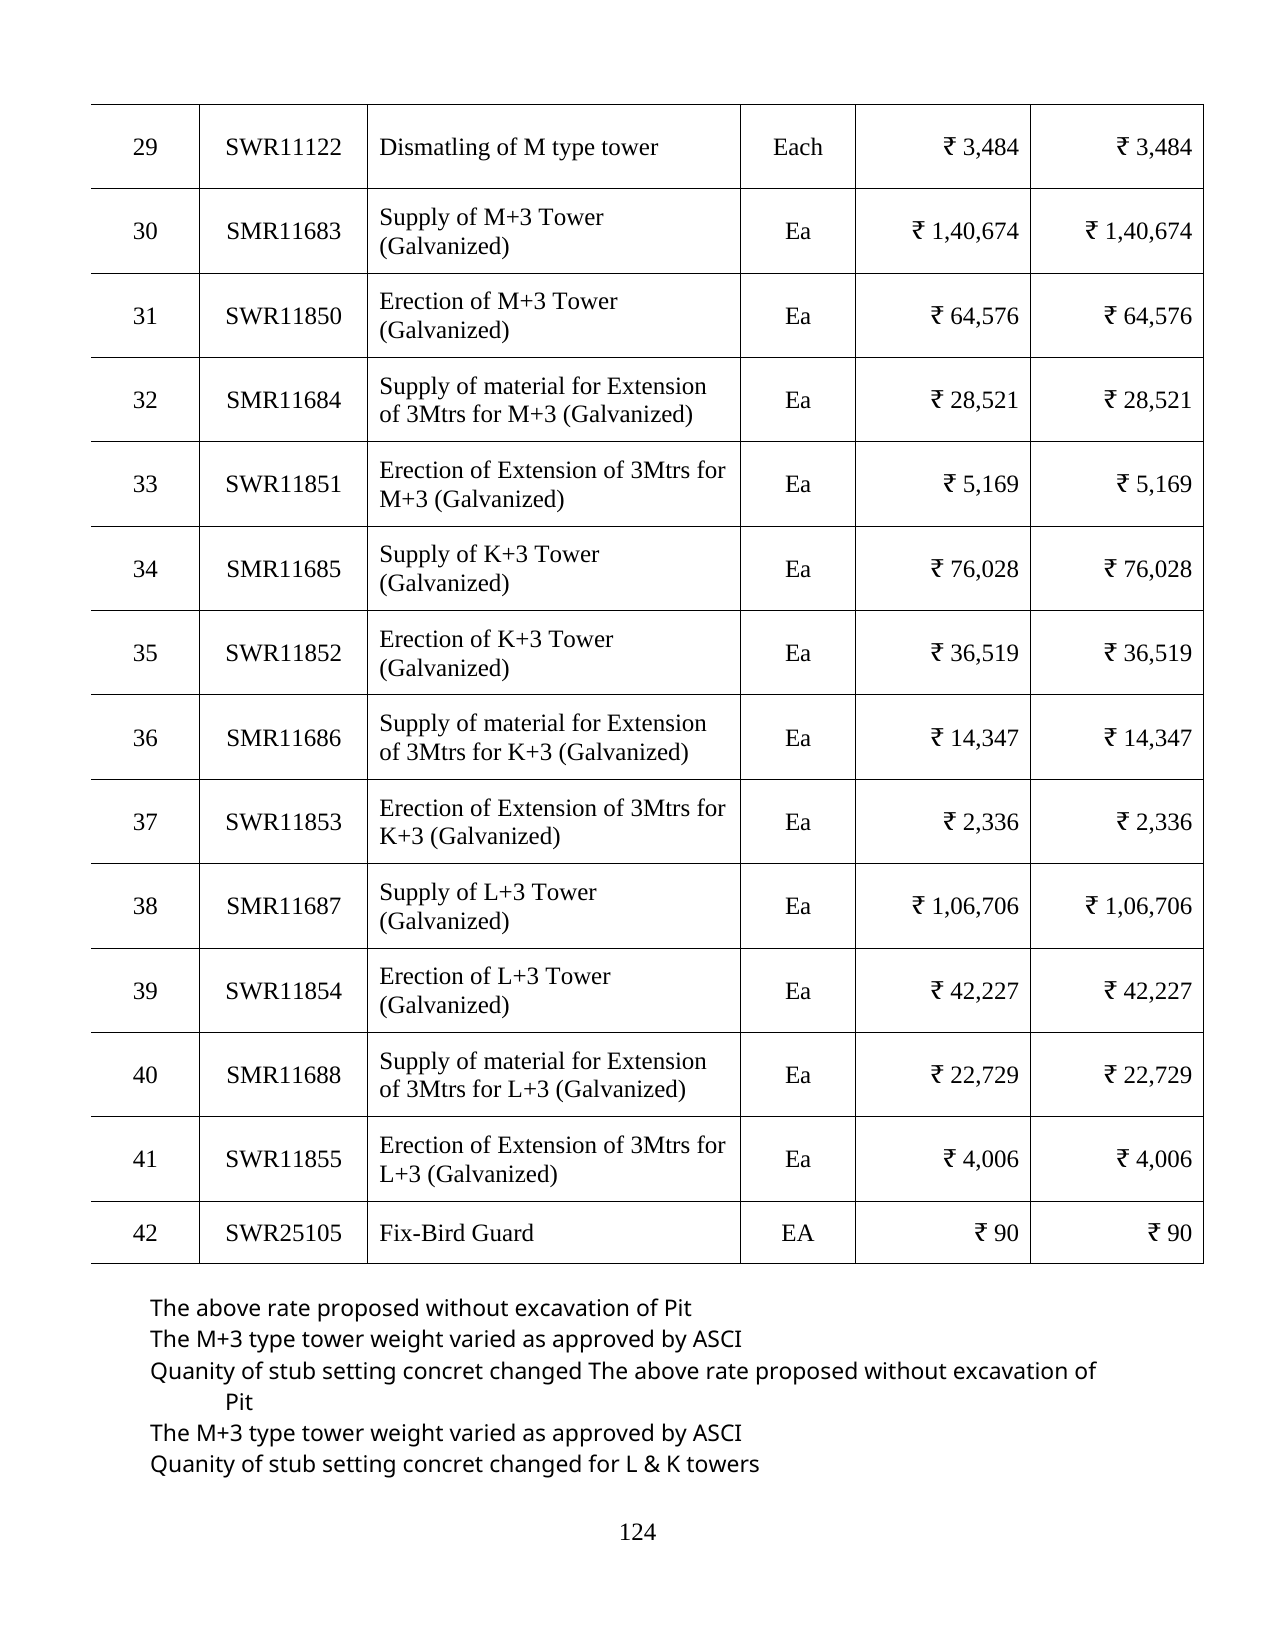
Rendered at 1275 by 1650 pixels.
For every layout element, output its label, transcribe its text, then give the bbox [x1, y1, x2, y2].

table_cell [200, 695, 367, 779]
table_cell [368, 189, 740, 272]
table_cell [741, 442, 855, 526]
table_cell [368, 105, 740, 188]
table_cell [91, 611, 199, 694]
text The M+3 type tower weight varied as approved by ASCI [150, 1417, 1125, 1448]
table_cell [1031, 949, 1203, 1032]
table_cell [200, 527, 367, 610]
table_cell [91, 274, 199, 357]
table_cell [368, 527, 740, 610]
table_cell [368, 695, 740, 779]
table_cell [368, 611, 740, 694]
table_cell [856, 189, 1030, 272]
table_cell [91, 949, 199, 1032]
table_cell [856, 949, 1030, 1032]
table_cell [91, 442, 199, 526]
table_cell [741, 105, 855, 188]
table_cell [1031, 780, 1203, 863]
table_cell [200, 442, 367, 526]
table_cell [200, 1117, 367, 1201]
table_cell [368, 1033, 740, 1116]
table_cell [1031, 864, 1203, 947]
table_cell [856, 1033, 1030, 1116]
text Quanity of stub setting concret changed for L & K towers [150, 1448, 1125, 1480]
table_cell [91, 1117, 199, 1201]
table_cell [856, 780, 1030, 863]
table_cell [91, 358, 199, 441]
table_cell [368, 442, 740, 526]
text The M+3 type tower weight varied as approved by ASCI [150, 1323, 1125, 1355]
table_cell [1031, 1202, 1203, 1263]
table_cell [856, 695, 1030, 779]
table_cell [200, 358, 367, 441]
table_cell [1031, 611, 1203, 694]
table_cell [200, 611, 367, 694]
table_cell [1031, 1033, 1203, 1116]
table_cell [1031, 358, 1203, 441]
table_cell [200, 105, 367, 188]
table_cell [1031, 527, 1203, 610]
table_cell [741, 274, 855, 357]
text The above rate proposed without excavation of Pit [150, 1292, 1125, 1323]
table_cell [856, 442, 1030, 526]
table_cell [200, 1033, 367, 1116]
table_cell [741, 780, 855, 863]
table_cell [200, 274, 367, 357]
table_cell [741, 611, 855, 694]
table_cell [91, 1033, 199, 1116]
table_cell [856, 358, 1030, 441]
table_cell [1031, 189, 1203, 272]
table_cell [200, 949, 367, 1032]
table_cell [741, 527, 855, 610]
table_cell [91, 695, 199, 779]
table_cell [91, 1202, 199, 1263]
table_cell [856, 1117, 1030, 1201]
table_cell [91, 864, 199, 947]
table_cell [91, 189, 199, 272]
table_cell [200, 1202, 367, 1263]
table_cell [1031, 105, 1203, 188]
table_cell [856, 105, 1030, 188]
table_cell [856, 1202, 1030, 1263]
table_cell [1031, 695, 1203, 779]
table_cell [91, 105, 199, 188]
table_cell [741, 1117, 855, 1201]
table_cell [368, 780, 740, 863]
text Quanity of stub setting concret changed The above rate proposed without excavation of Pit [150, 1355, 1125, 1417]
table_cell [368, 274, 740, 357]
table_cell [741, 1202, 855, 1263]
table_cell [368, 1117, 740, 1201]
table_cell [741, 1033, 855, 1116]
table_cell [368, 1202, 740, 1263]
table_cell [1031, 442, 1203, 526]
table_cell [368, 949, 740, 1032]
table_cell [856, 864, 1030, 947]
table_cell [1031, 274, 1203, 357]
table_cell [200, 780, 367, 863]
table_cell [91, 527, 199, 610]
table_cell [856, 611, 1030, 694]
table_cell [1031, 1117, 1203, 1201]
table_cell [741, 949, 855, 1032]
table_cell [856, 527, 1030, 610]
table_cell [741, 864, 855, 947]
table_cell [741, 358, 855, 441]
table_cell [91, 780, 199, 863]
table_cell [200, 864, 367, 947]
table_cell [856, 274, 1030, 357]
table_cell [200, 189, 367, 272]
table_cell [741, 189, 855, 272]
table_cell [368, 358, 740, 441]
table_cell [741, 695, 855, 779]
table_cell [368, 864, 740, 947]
